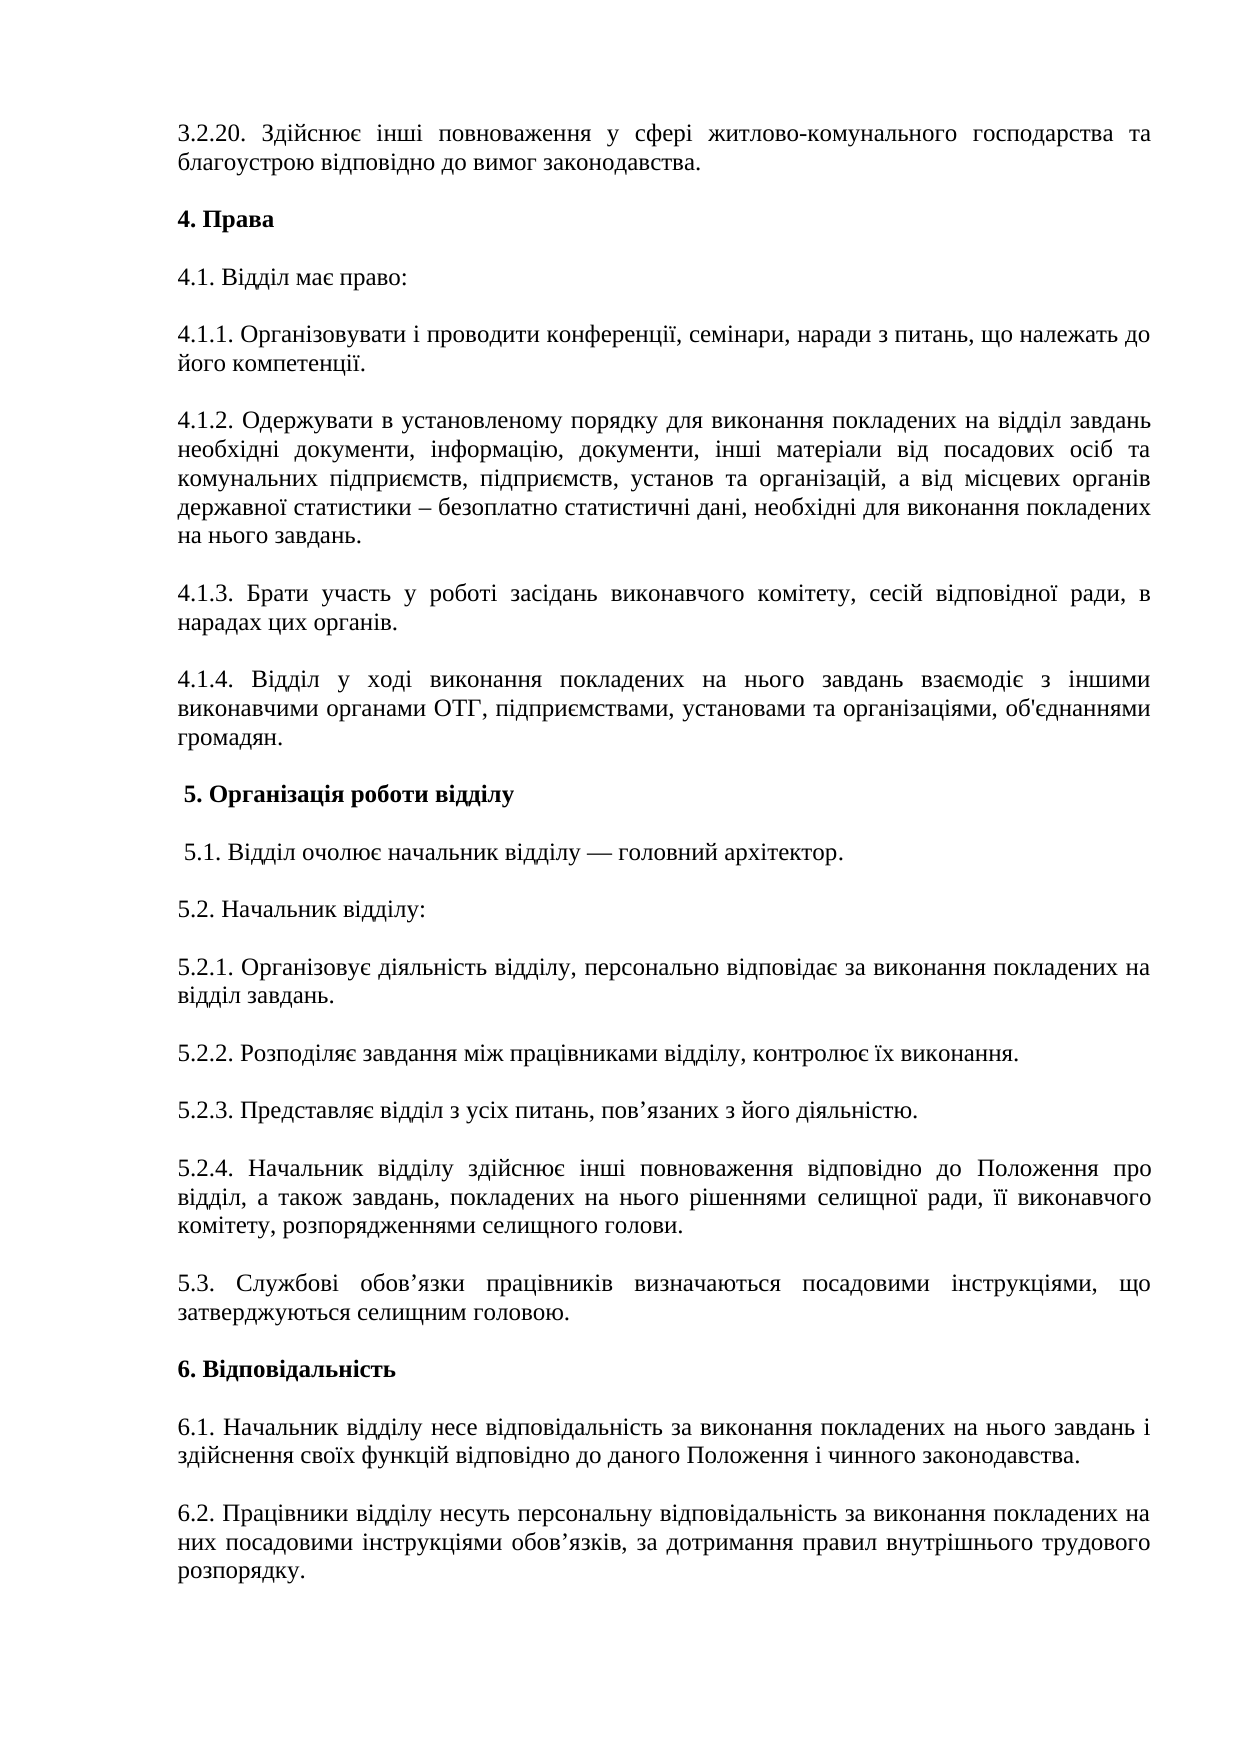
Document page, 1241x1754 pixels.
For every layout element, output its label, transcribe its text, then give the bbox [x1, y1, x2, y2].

text 5.2.3. Представляє відділ з усіх питань, пов’язаних з його діяльністю. [177, 1096, 1152, 1124]
text 5.2.2. Розподіляє завдання між працівниками відділу, контролює їх виконання. [177, 1038, 1152, 1067]
text 4.1.3. Брати участь у роботі засідань виконавчого комітету, сесій відповідної ради, в нарадах цих органів. [177, 578, 1152, 636]
text 5.2.1. Організовує діяльність відділу, персонально відповідає за виконання покладених на відділ завдань. [177, 952, 1152, 1009]
text 5.1. Відділ очолює начальник відділу — головний архітектор. [177, 837, 1152, 866]
text 4. Права [177, 204, 1152, 233]
text 6.2. Працівники відділу несуть персональну відповідальність за виконання покладених на них посадовими інструкціями обов’язків, за дотримання правил внутрішнього трудового розпорядку. [177, 1498, 1152, 1584]
text 4.1. Відділ має право: [177, 262, 1152, 291]
text 5. Організація роботи відділу [177, 779, 1152, 808]
text 5.2. Начальник відділу: [177, 894, 1152, 923]
text 4.1.4. Відділ у ході виконання покладених на нього завдань взаємодіє з іншими виконавчими органами ОТГ, підприємствами, установами та організаціями, об'єднаннями громадян. [177, 664, 1152, 751]
text 5.3. Службові обов’язки працівників визначаються посадовими інструкціями, що затверджуються селищним головою. [177, 1268, 1152, 1326]
text 5.2.4. Начальник відділу здійснює інші повноваження відповідно до Положення про відділ, а також завдань, покладених на нього рішеннями селищної ради, її виконавчого комітету, розпорядженнями селищного голови. [177, 1153, 1152, 1239]
text 3.2.20. Здійснює інші повноваження у сфері житлово-комунального господарства та благоустрою відповідно до вимог законодавства. [177, 118, 1152, 176]
text 6. Відповідальність [177, 1354, 1152, 1383]
text 4.1.2. Одержувати в установленому порядку для виконання покладених на відділ завдань необхідні документи, інформацію, документи, інші матеріали від посадових осіб та комунальних підприємств, підприємств, установ та організацій, а від місцевих органів державної статистики – безоплатно статистичні дані, необхідні для виконання покладених на нього завдань. [177, 406, 1152, 549]
text 6.1. Начальник відділу несе відповідальність за виконання покладених на нього завдань і здійснення своїх функцій відповідно до даного Положення і чинного законодавства. [177, 1412, 1152, 1469]
text 4.1.1. Організовувати і проводити конференції, семінари, наради з питань, що належать до його компетенції. [177, 319, 1152, 377]
